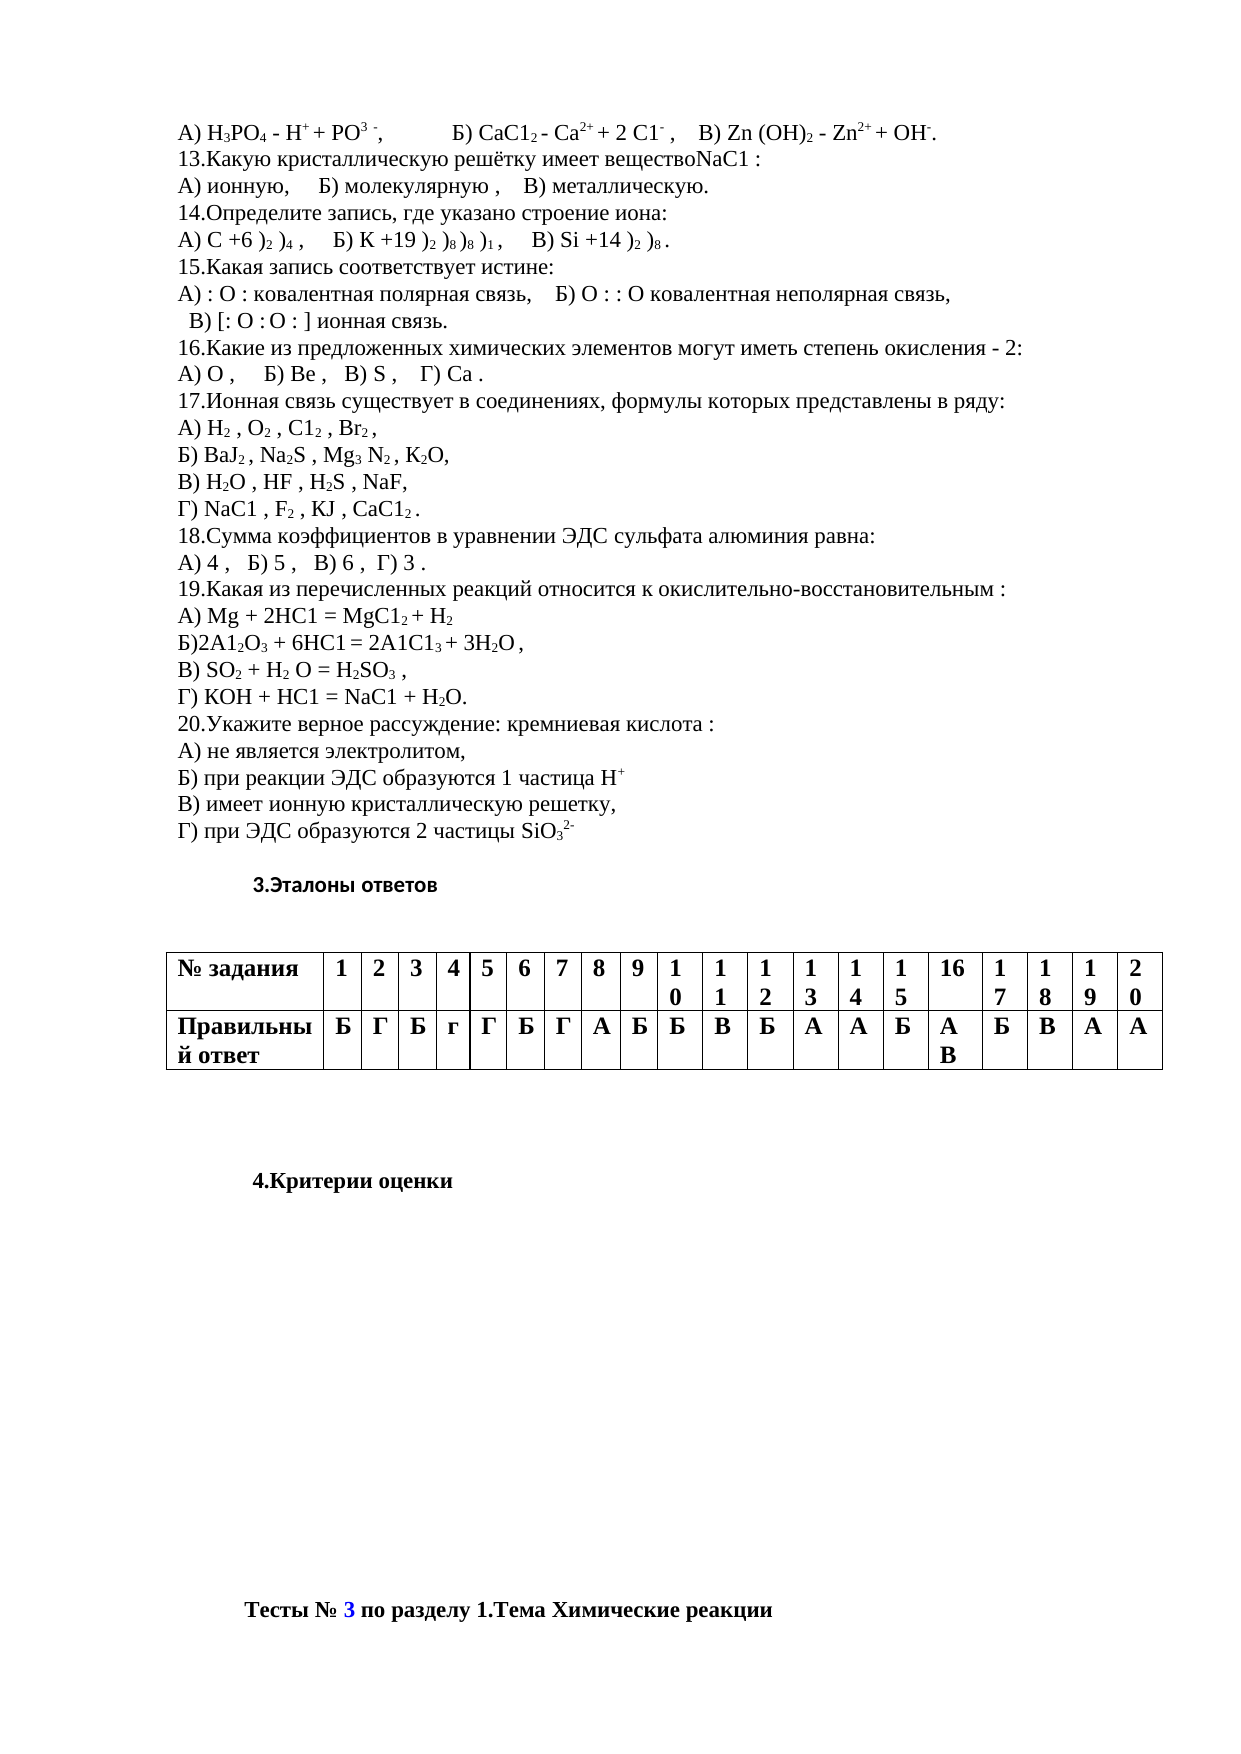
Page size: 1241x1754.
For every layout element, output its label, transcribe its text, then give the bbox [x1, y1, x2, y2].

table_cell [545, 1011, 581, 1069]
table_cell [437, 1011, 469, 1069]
text А) О , Б) Ве , В) S , Г) Cа . [177, 360, 1152, 387]
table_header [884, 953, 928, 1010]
text А) не является электролитом, [177, 736, 1152, 763]
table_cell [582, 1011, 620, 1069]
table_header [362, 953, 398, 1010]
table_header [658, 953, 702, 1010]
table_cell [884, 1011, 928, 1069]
text В) [: О : О : ] ионная связь. [177, 306, 1152, 333]
text 17.Ионная связь существует в соединениях, формулы которых представлены в ряду: [177, 387, 1152, 414]
text 13.Какую кристаллическую решётку имеет веществоNaС1 : [177, 145, 1152, 172]
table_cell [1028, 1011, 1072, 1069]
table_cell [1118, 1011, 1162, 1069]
text 19.Какая из перечисленных реакций относится к окислительно-восстановительным : [177, 575, 1152, 602]
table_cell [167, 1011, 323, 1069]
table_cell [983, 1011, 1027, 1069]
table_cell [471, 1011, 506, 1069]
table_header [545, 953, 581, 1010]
text Г) NаС1 , F2 , КJ , СаС12 . [177, 494, 1152, 521]
subtitle Тесты № 3 по разделу 1.Тема Химические реакции [244, 1596, 1112, 1623]
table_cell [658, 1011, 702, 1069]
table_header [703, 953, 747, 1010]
text А) ионную, Б) молекулярную , В) металлическую. [177, 172, 1152, 199]
text А) Мg + 2НС1 = МgС12 + Н2 [177, 602, 1152, 629]
text А) 4 , Б) 5 , В) 6 , Г) 3 . [177, 548, 1152, 575]
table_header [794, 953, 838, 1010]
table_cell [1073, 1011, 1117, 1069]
text В) Н2О , НF , Н2S , NaF, [177, 467, 1152, 494]
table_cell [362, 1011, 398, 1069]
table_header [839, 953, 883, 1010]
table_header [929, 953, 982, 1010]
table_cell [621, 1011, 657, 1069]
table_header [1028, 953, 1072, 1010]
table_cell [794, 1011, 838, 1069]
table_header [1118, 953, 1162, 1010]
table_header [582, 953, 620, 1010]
text 20.Укажите верное рассуждение: кремниевая кислота : [177, 709, 1152, 736]
text 18.Сумма коэффициентов в уравнении ЭДС cульфата алюминия равна: [177, 521, 1152, 548]
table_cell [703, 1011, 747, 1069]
text А) С +6 )2 )4 , Б) К +19 )2 )8 )8 )1 , В) Si +14 )2 )8 . [177, 226, 1152, 252]
text А) Н3РО4 - Н+ + РО3 -, Б) СаС12 - Са2+ + 2 С1- , В) Zn (ОН)2 - Zn2+ + ОН-. [177, 118, 1152, 145]
text В) имеет ионную кристаллическую решетку, [177, 790, 1152, 817]
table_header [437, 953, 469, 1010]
text 16.Какие из предложенных химических элементов могут иметь степень окисления - 2: [177, 333, 1152, 360]
text Б)2А12О3 + 6НС1 = 2А1С13 + 3Н2О , [177, 629, 1152, 656]
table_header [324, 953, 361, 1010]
list 3.Эталоны ответов [252, 870, 1152, 898]
text А) Н2 , О2 , С12 , Вr2 , [177, 414, 1152, 441]
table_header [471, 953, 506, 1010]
text Г) при ЭДС образуются 2 частицы SiО32- [177, 817, 1152, 844]
subtitle 4.Критерии оценки [252, 1167, 1152, 1194]
text Б) при реакции ЭДС образуются 1 частица Н+ [177, 763, 1152, 790]
text В) SО2 + Н2 О = Н2SО3 , [177, 656, 1152, 682]
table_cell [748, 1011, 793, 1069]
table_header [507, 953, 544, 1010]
text Г) КОН + НС1 = NаС1 + Н2О. [177, 682, 1152, 709]
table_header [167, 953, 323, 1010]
text 14.Определите запись, где указано строение иона: [177, 199, 1152, 226]
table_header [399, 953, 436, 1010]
text Б) ВаJ2 , Nа2S , Мg3 N2 , К2О, [177, 441, 1152, 467]
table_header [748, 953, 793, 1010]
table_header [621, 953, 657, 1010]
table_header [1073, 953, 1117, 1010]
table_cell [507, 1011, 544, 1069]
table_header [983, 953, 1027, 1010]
text А) : О : ковалентная полярная связь, Б) О : : О ковалентная неполярная связь, [177, 279, 1152, 306]
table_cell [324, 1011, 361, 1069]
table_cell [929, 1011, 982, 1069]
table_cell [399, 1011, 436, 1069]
text 15.Какая запись соответствует истине: [177, 252, 1152, 279]
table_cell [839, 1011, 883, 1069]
